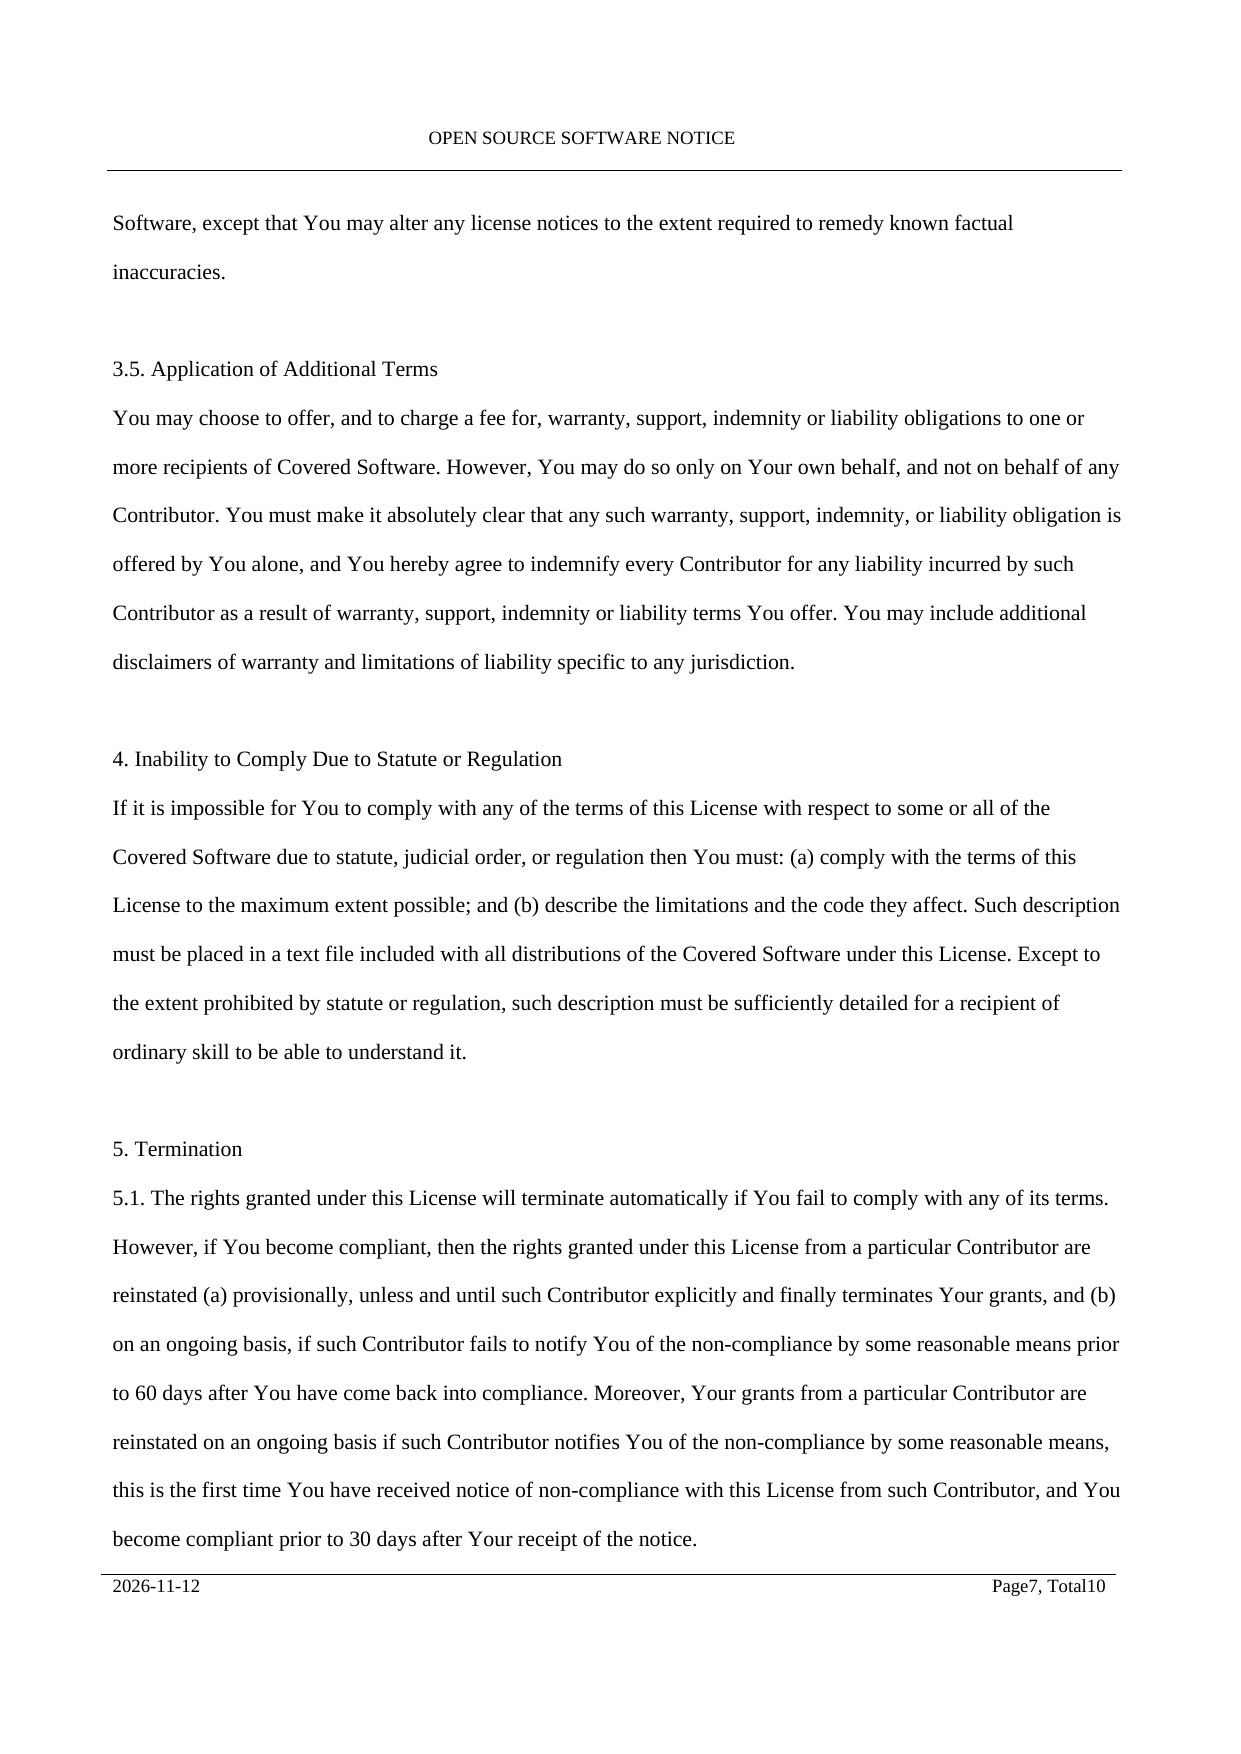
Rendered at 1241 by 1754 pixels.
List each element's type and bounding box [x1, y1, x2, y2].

text [112, 206, 1128, 1555]
